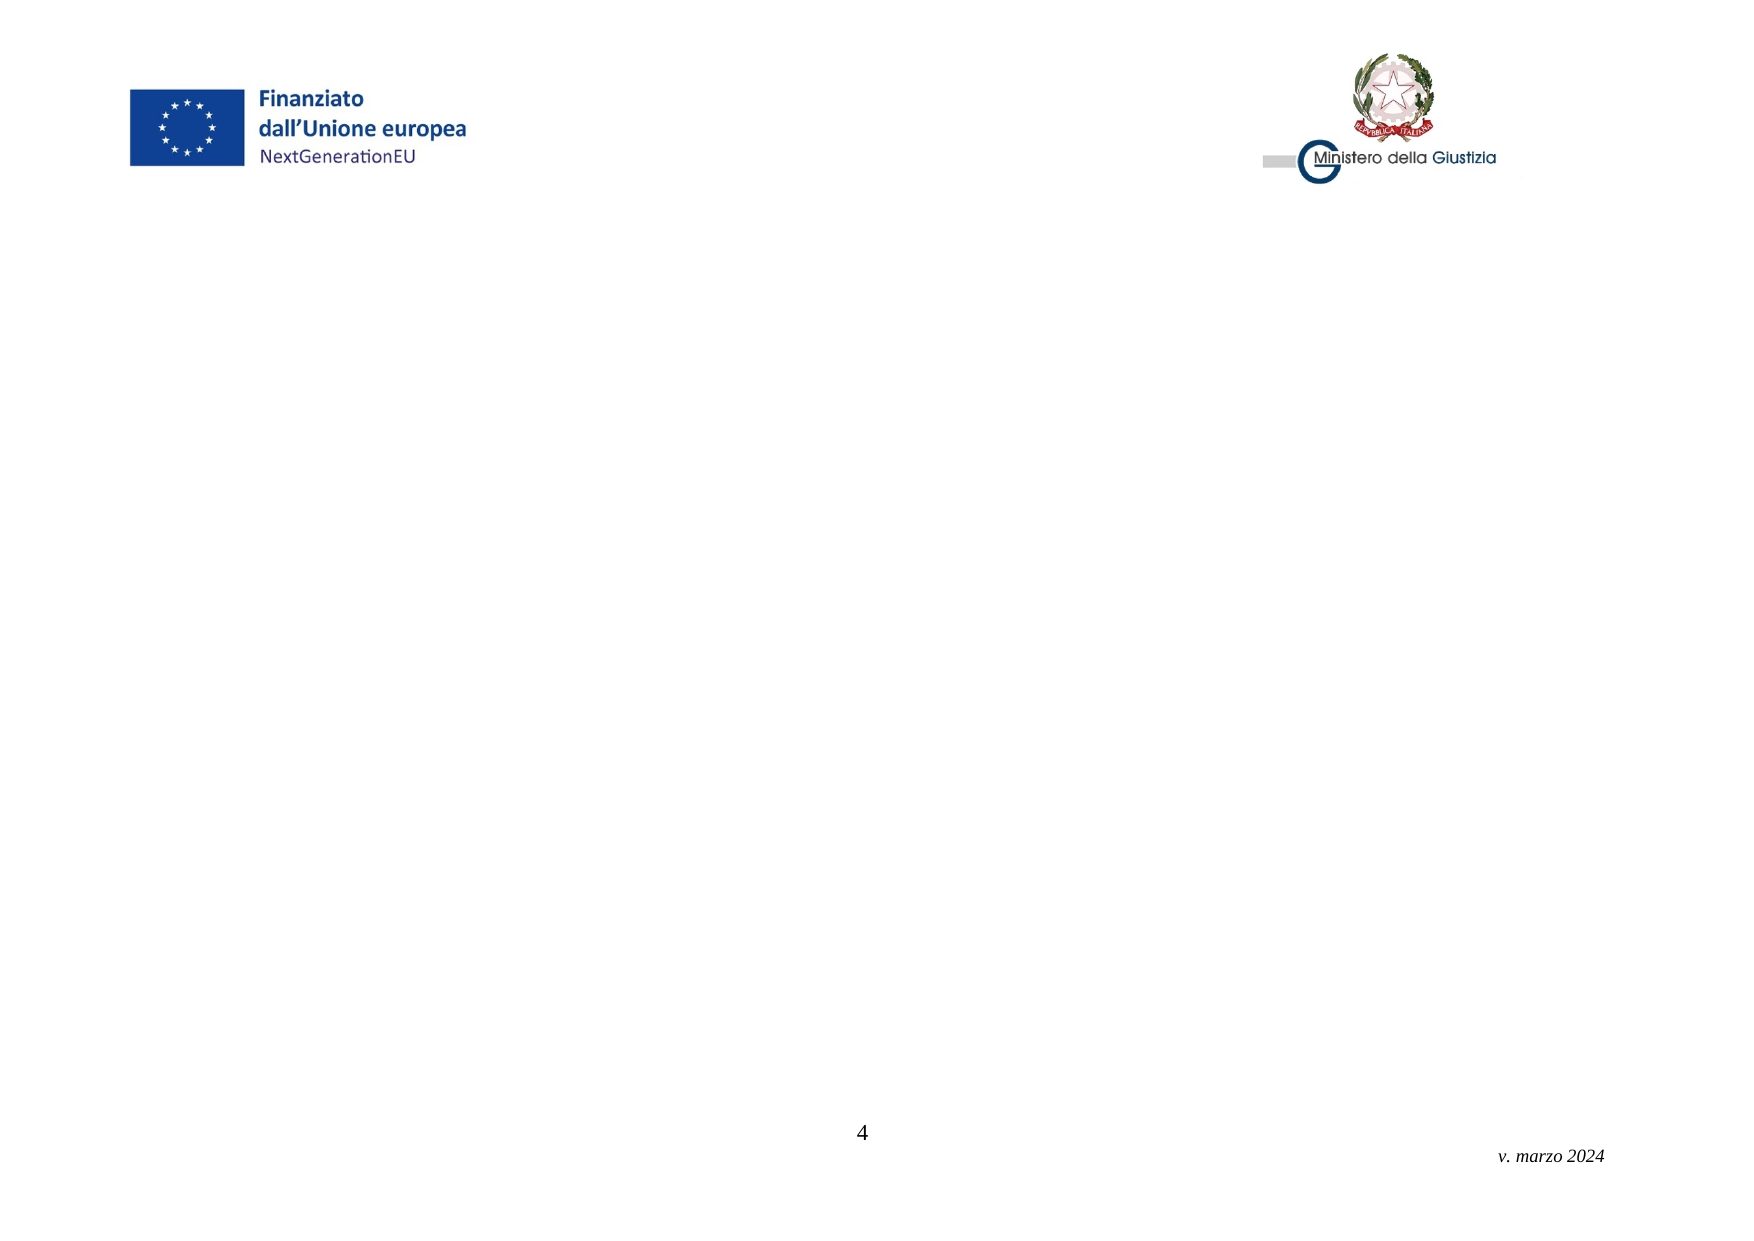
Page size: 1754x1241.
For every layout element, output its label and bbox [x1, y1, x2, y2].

picture [118, 80, 485, 176]
picture [1200, 41, 1605, 227]
